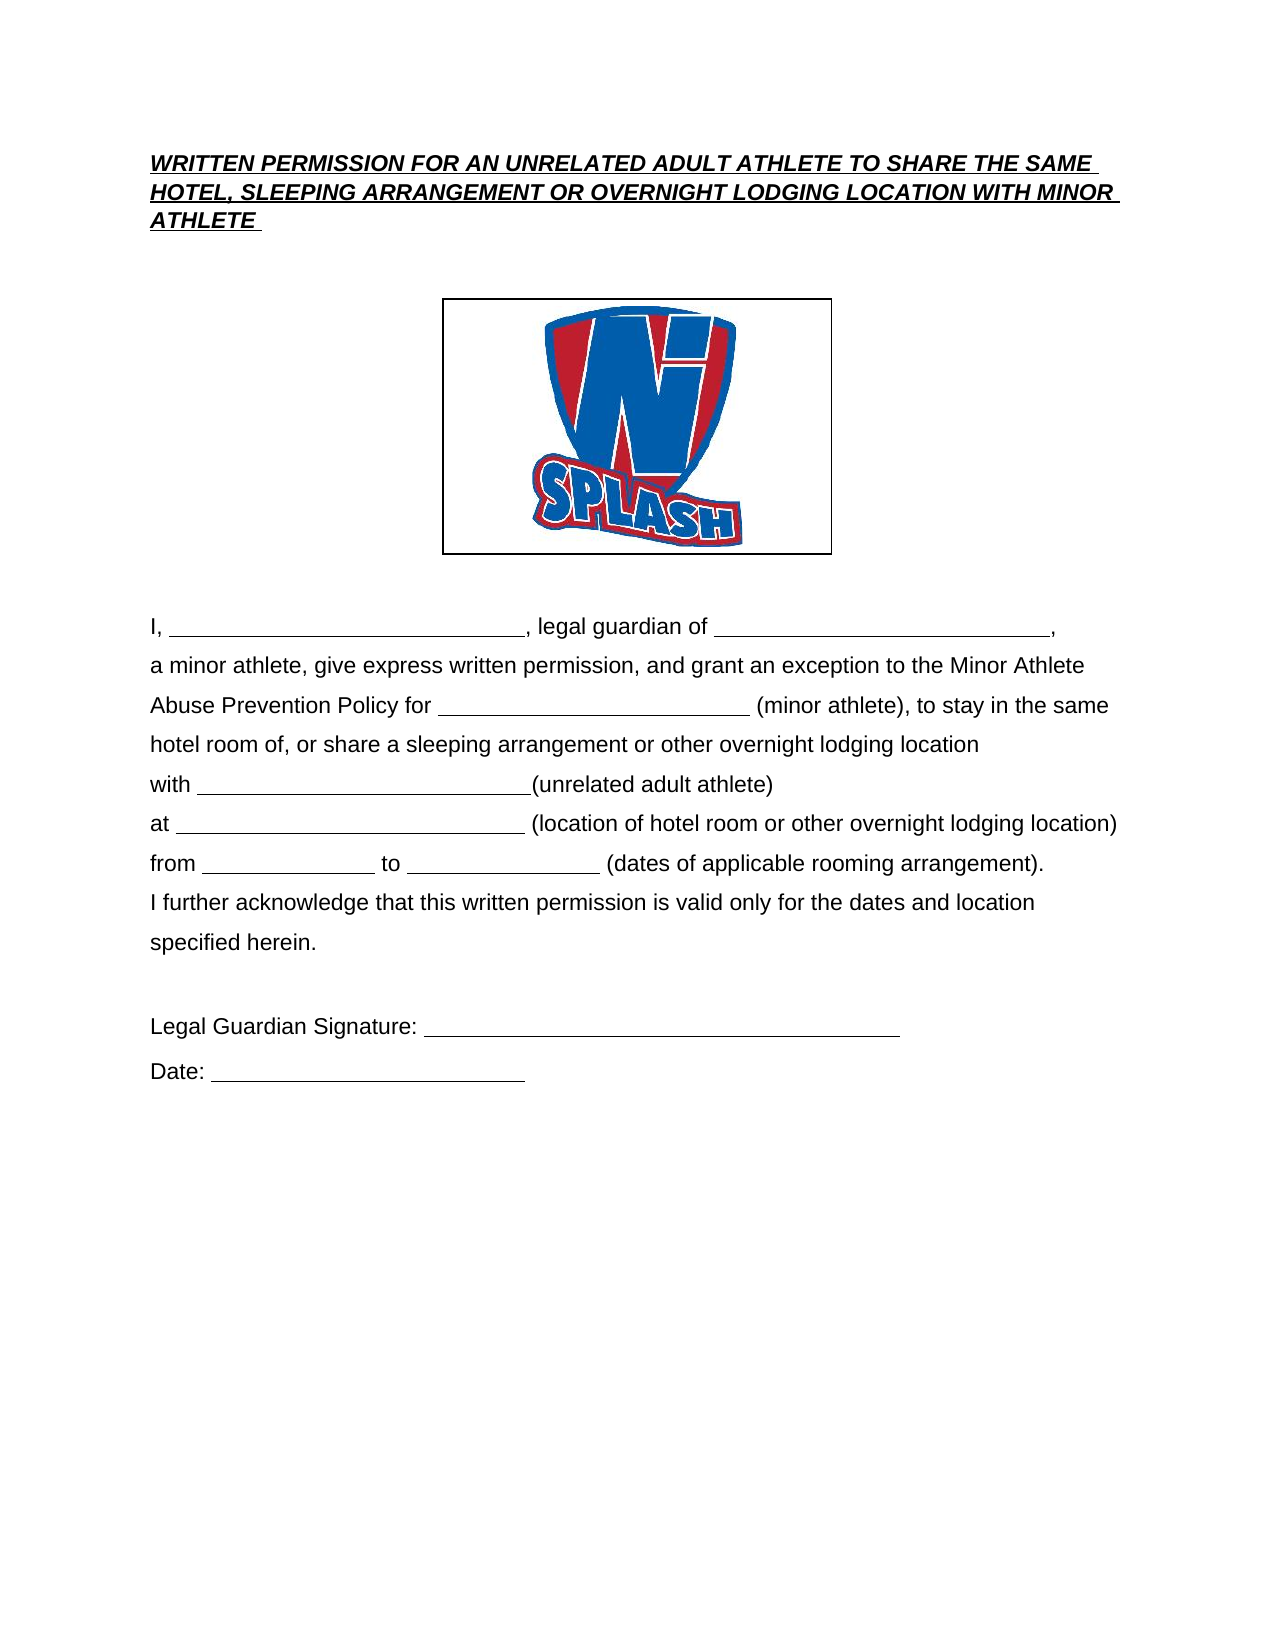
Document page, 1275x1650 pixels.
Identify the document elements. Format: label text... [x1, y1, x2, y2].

text Legal Guardian Signature: [150, 1013, 1125, 1039]
text WRITTEN PERMISSION FOR AN UNRELATED ADULT ATHLETE TO SHARE THE SAME HOTEL, SLEEPING ARRANGEMENT OR OVERNIGHT LODGING LOCATION WITH MINOR ATHLETE [150, 150, 1125, 233]
text I, , legal guardian of , a minor athlete, give express written permission, and grant an exception to the Minor Athlete Abuse Prevention Policy for (minor athlete), to stay in the same hotel room of, or share a sleeping arrangement or other overnight lodging location [150, 613, 1125, 758]
text Date: [150, 1058, 1125, 1085]
text with (unrelated adult athlete) [150, 771, 1125, 797]
text at (location of hotel room or other overnight lodging location) from to (dates of applicable rooming arrangement). I further acknowledge that this written permission is valid only for the dates and location specified herein. [150, 810, 1125, 955]
picture [532, 306, 743, 547]
